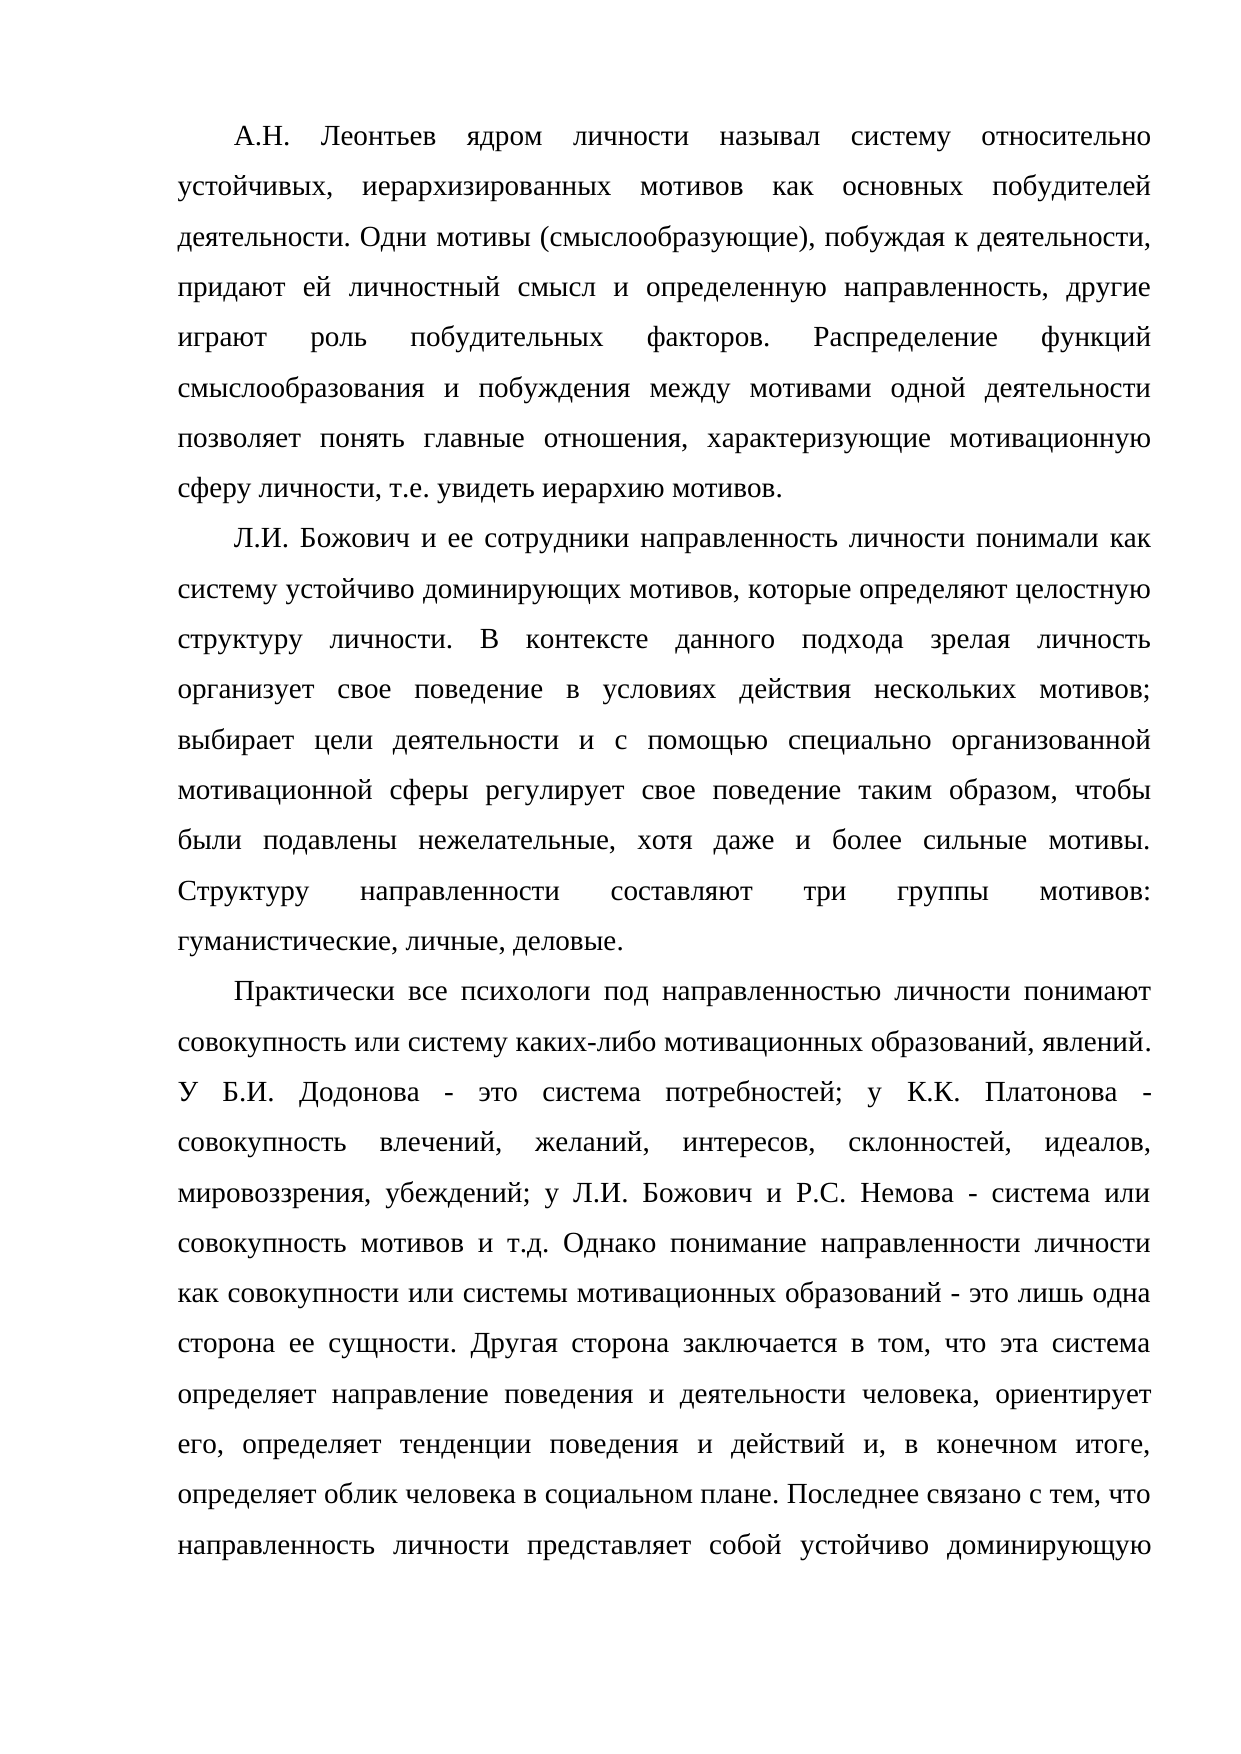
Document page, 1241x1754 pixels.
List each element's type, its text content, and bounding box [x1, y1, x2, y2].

text А.Н. Леонтьев ядром личности называл систему относительно устойчивых, иерархизированных мотивов как основных побудителей деятельности. Одни мотивы (смыслообразующие), побуждая к деятельности, придают ей личностный смысл и определенную направленность, другие играют роль побудительных факторов. Распределение функций смыслообразования и побуждения между мотивами одной деятельности позволяет понять главные отношения, характеризующие мотивационную сферу личности, т.е. увидеть иерархию мотивов. [177, 118, 1152, 504]
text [177, 973, 1152, 1560]
text Л.И. Божович и ее сотрудники направленность личности понимали как систему устойчиво доминирующих мотивов, которые определяют целостную структуру личности. В контексте данного подхода зрелая личность организует свое поведение в условиях действия нескольких мотивов; выбирает цели деятельности и с помощью специально организованной мотивационной сферы регулирует свое поведение таким образом, чтобы были подавлены нежелательные, хотя даже и более сильные мотивы. Структуру направленности составляют три группы мотивов: гуманистические, личные, деловые. [177, 521, 1152, 957]
